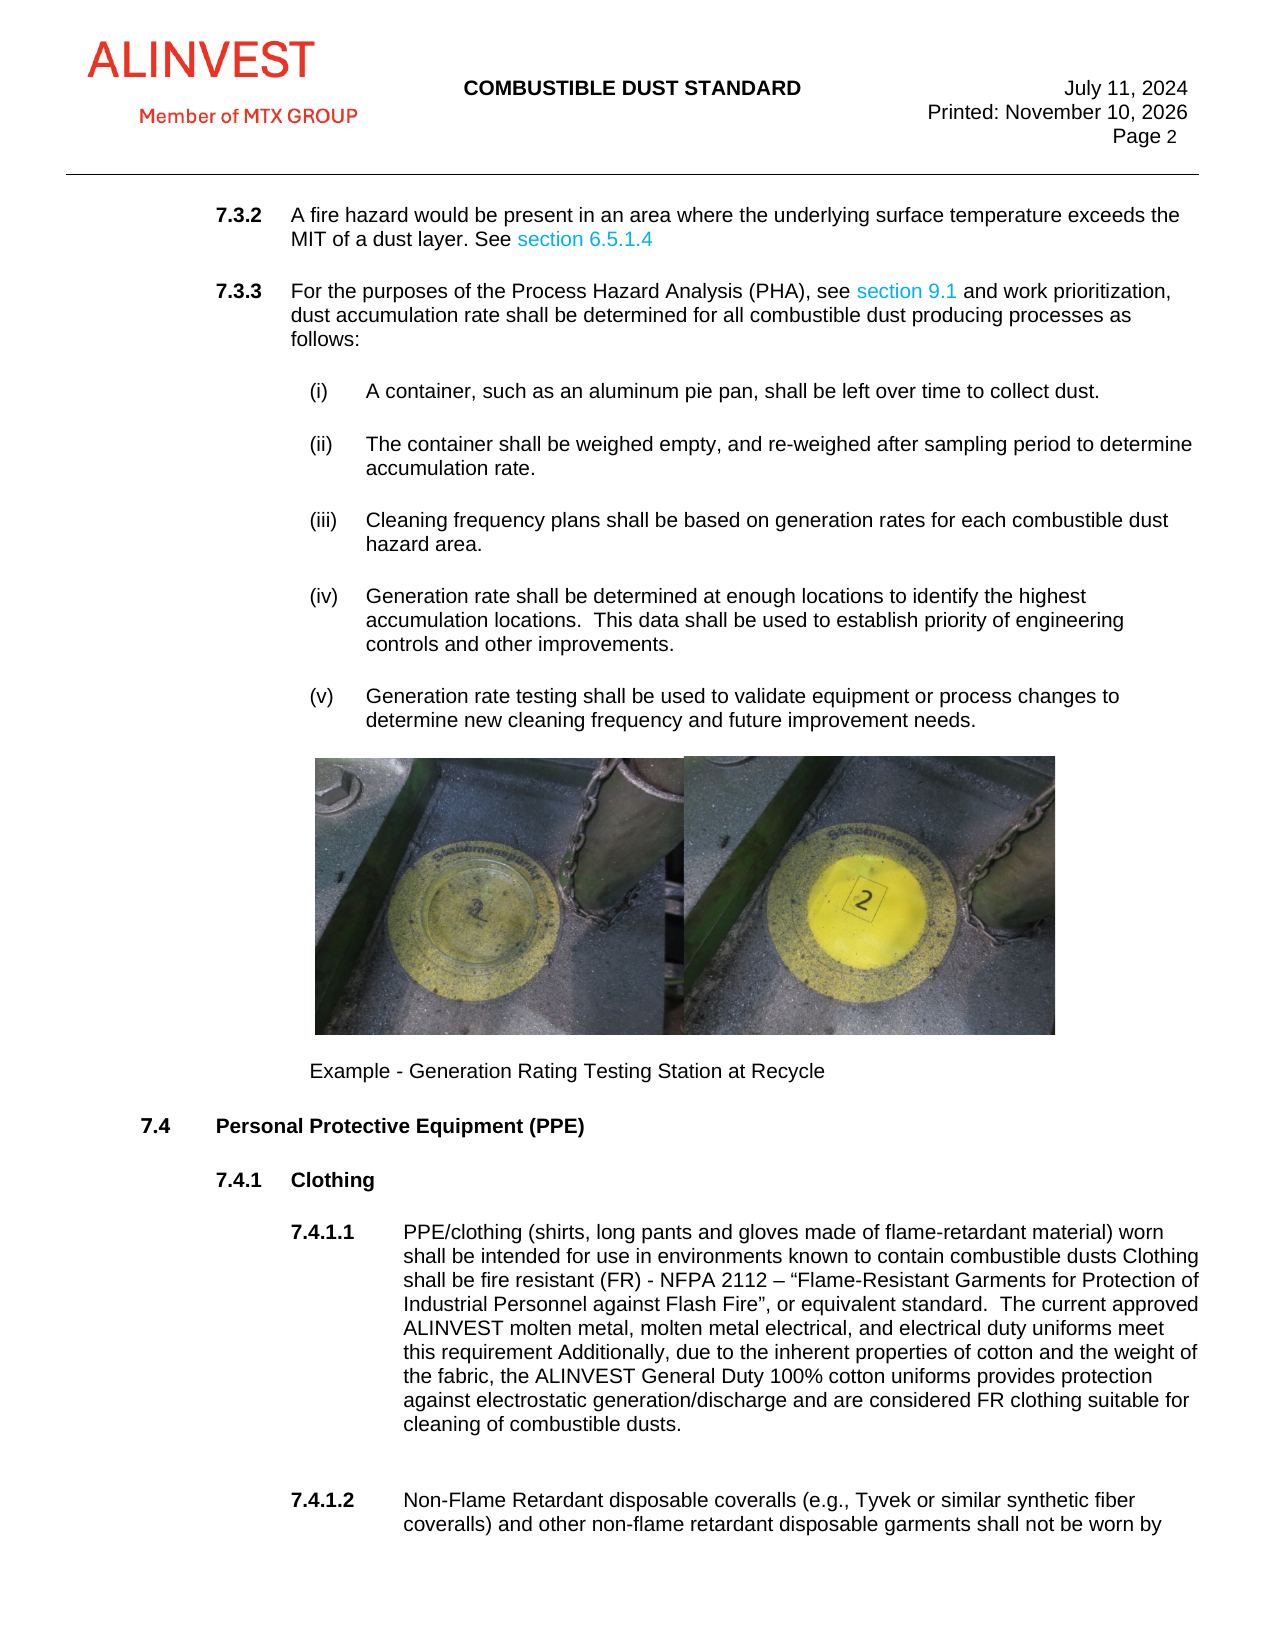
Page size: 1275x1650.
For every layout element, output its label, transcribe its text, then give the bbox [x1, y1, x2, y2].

list Personal Protective Equipment (PPE) [141, 1111, 1200, 1168]
list PPE/clothing (shirts, long pants and gloves made of flame-retardant material) worn shall be intended for use in environments known to contain combustible dusts Clothing shall be fire resistant (FR) - NFPA 2112 – “Flame-Resistant Garments for Protection of Industrial Personnel against Flash Fire”, or equivalent standard. The current approved ALINVEST molten metal, molten metal electrical, and electrical duty uniforms meet this requirement Additionally, due to the inherent properties of cotton and the weight of the fabric, the ALINVEST General Duty 100% cotton uniforms provides protection against electrostatic generation/discharge and are considered FR clothing suitable for cleaning of combustible dusts. [291, 1220, 1200, 1436]
list For the purposes of the Process Hazard Analysis (PHA), see section 9.1 and work prioritization, dust accumulation rate shall be determined for all combustible dust producing processes as follows: [216, 279, 1200, 379]
text Example - Generation Rating Testing Station at Recycle [309, 1059, 1200, 1111]
list The container shall be weighed empty, and re-weighed after sampling period to determine accumulation rate. [309, 432, 1200, 508]
picture [315, 756, 1056, 1035]
list A container, such as an aluminum pie pan, shall be left over time to collect dust. [309, 379, 1200, 432]
list Clothing [216, 1168, 1200, 1220]
list Cleaning frequency plans shall be based on generation rates for each combustible dust hazard area. [309, 508, 1200, 584]
picture [76, 28, 367, 134]
list A fire hazard would be present in an area where the underlying surface temperature exceeds the MIT of a dust layer. See section 6.5.1.4 [216, 203, 1200, 279]
list Generation rate testing shall be used to validate equipment or process changes to determine new cleaning frequency and future improvement needs. [309, 684, 1200, 732]
list Generation rate shall be determined at enough locations to identify the highest accumulation locations. This data shall be used to establish priority of engineering controls and other improvements. [309, 584, 1200, 684]
